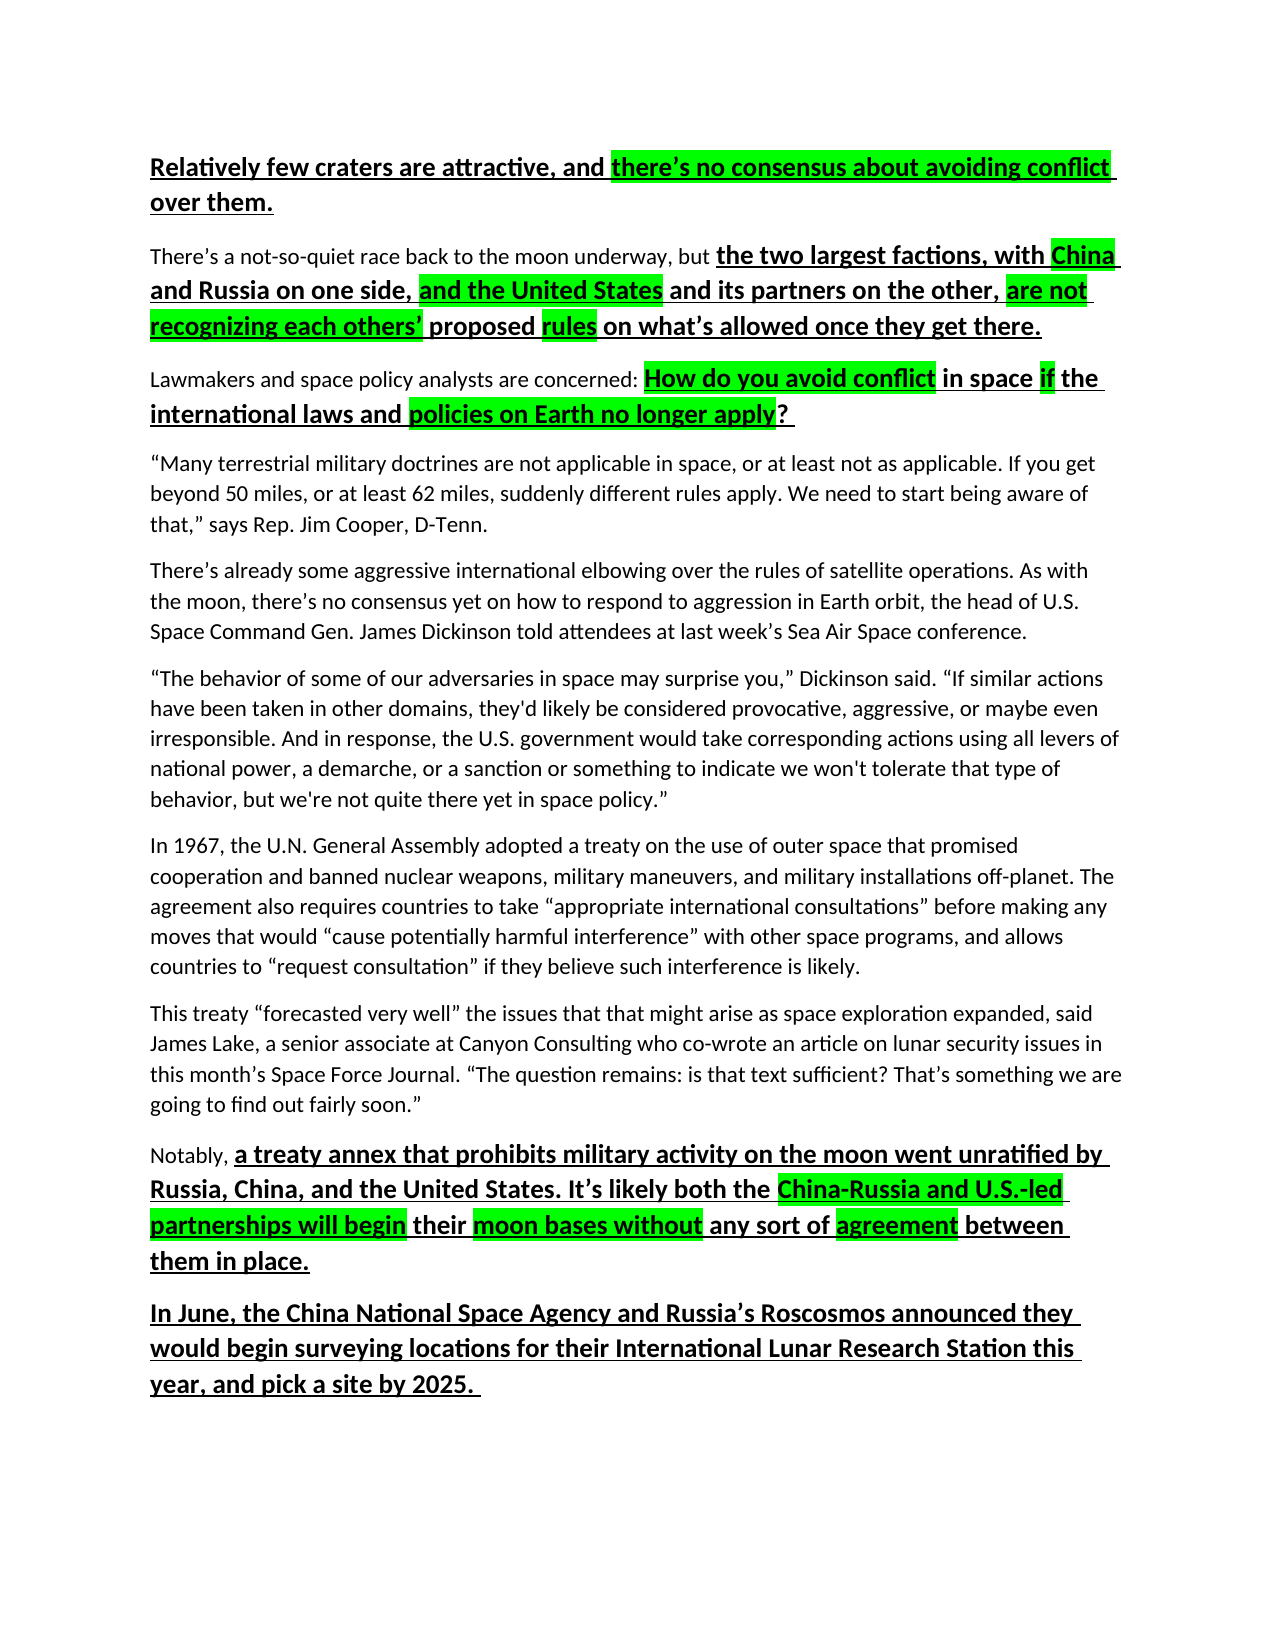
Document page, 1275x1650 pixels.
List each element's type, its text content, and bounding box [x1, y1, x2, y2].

text Notably, a treaty annex that prohibits military activity on the moon went unratified by Russia, China, and the United States. It’s likely both the China-Russia and U.S.-led partnerships will begin their moon bases without any sort of agreement between them in place. [150, 1137, 1125, 1277]
text In June, the China National Space Agency and Russia’s Roscosmos announced they would begin surveying locations for their International Lunar Research Station this year, and pick a site by 2025. [150, 1296, 1125, 1400]
text Lawmakers and space policy analysts are concerned: How do you avoid conflict in space if the international laws and policies on Earth no longer apply? [150, 361, 1125, 430]
text There’s already some aggressive international elbowing over the rules of satellite operations. As with the moon, there’s no consensus yet on how to respond to aggression in Earth orbit, the head of U.S. Space Command Gen. James Dickinson told attendees at last week’s Sea Air Space conference. [150, 557, 1125, 645]
text Relatively few craters are attractive, and there’s no consensus about avoiding conflict over them. [150, 150, 1125, 219]
text “The behavior of some of our adversaries in space may surprise you,” Dickinson said. “If similar actions have been taken in other domains, they'd likely be considered provocative, aggressive, or maybe even irresponsible. And in response, the U.S. government would take corresponding actions using all levers of national power, a demarche, or a sanction or something to indicate we won't tolerate that type of behavior, but we're not quite there yet in space policy.” [150, 664, 1125, 813]
text This treaty “forecasted very well” the issues that that might arise as space exploration expanded, said James Lake, a senior associate at Canyon Consulting who co-wrote an article on lunar security issues in this month’s Space Force Journal. “The question remains: is that text sufficient? That’s something we are going to find out fairly soon.” [150, 999, 1125, 1118]
text “Many terrestrial military doctrines are not applicable in space, or at least not as applicable. If you get beyond 50 miles, or at least 62 miles, suddenly different rules apply. We need to start being aware of that,” says Rep. Jim Cooper, D-Tenn. [150, 449, 1125, 538]
text In 1967, the U.N. General Assembly adopted a treaty on the use of outer space that promised cooperation and banned nuclear weapons, military maneuvers, and military installations off-planet. The agreement also requires countries to take “appropriate international consultations” before making any moves that would “cause potentially harmful interference” with other space programs, and allows countries to “request consultation” if they believe such interference is likely. [150, 832, 1125, 981]
text There’s a not-so-quiet race back to the moon underway, but the two largest factions, with China and Russia on one side, and the United States and its partners on the other, are not recognizing each others’ proposed rules on what’s allowed once they get there. [150, 238, 1125, 342]
